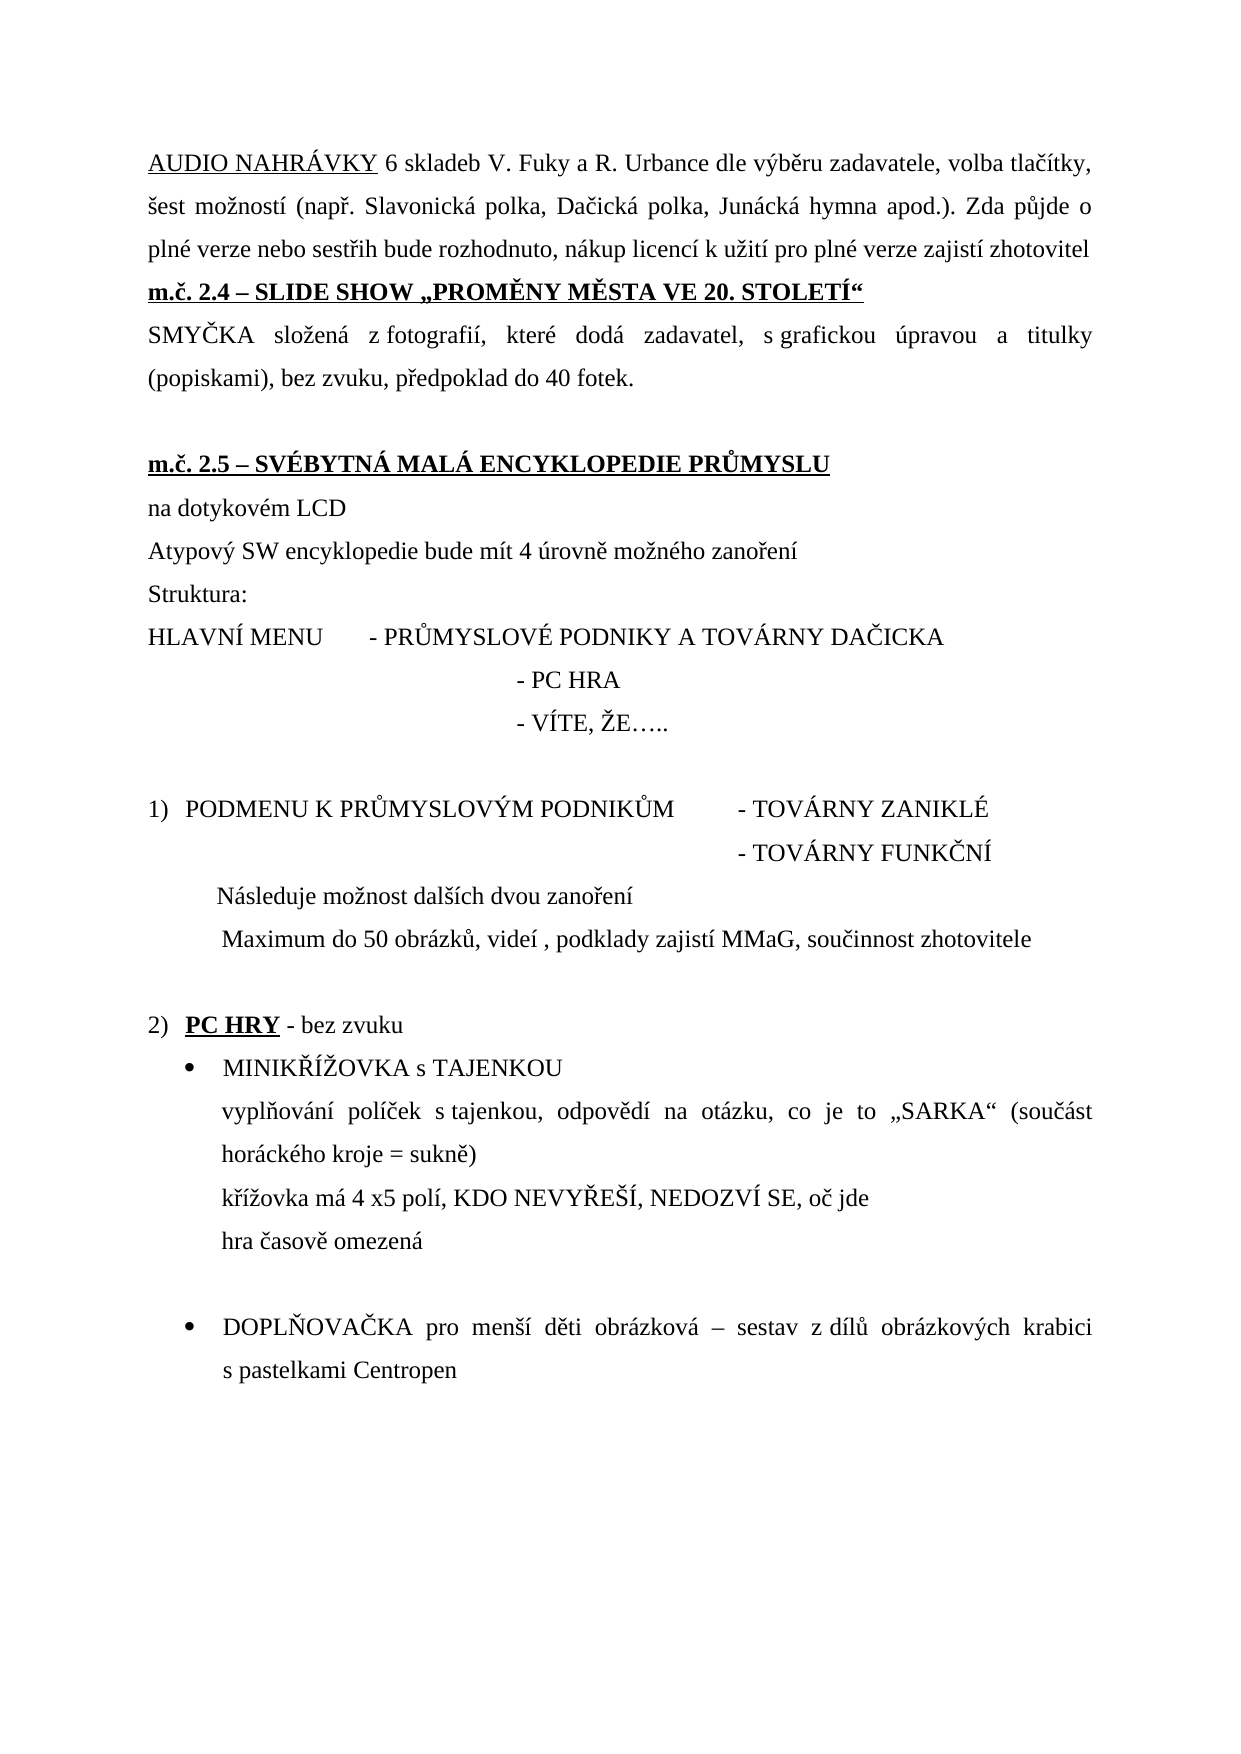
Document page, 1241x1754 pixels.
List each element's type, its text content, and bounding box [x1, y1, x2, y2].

list PODMENU K PRŮMYSLOVÝM PODNIKŮM - TOVÁRNY ZANIKLÉ [148, 794, 1093, 823]
text hra časově omezená [221, 1226, 1093, 1254]
text - PC HRA [148, 665, 1093, 694]
text na dotykovém LCD [148, 493, 1093, 521]
text - TOVÁRNY FUNKČNÍ [738, 838, 1093, 866]
text Maximum do 50 obrázků, videí , podklady zajistí MMaG, součinnost zhotovitele [221, 924, 1093, 953]
text Struktura: [148, 579, 1093, 608]
text AUDIO NAHRÁVKY 6 skladeb V. Fuky a R. Urbance dle výběru zadavatele, volba tlačítky, šest možností (např. Slavonická polka, Dačická polka, Junácká hymna apod.). Zda půjde o plné verze nebo sestřih bude rozhodnuto, nákup licencí k užití pro plné verze zajistí zhotovitel [148, 148, 1093, 263]
text křížovka má 4 x5 polí, KDO NEVYŘEŠÍ, NEDOZVÍ SE, oč jde [221, 1183, 1093, 1211]
text Následuje možnost dalších dvou zanoření [148, 881, 1093, 909]
list DOPLŇOVAČKA pro menší děti obrázková – sestav z dílů obrázkových krabici s pastelkami Centropen [185, 1312, 1093, 1384]
text HLAVNÍ MENU - PRŮMYSLOVÉ PODNIKY A TOVÁRNY DAČICKA [148, 622, 1093, 651]
text SMYČKA složená z fotografií, které dodá zadavatel, s grafickou úpravou a titulky (popiskami), bez zvuku, předpoklad do 40 fotek. [148, 320, 1093, 392]
text vyplňování políček s tajenkou, odpovědí na otázku, co je to „SARKA“ (součást horáckého kroje = sukně) [221, 1096, 1093, 1168]
text - VÍTE, ŽE….. [148, 708, 1093, 737]
list MINIKŘÍŽOVKA s TAJENKOU [185, 1053, 1093, 1082]
text Atypový SW encyklopedie bude mít 4 úrovně možného zanoření [148, 536, 1093, 564]
text m.č. 2.5 – SVÉBYTNÁ MALÁ ENCYKLOPEDIE PRŮMYSLU [148, 449, 1093, 478]
text m.č. 2.4 – SLIDE SHOW „PROMĚNY MĚSTA VE 20. STOLETÍ“ [148, 277, 1093, 306]
list PC HRY - bez zvuku [148, 1010, 1093, 1039]
